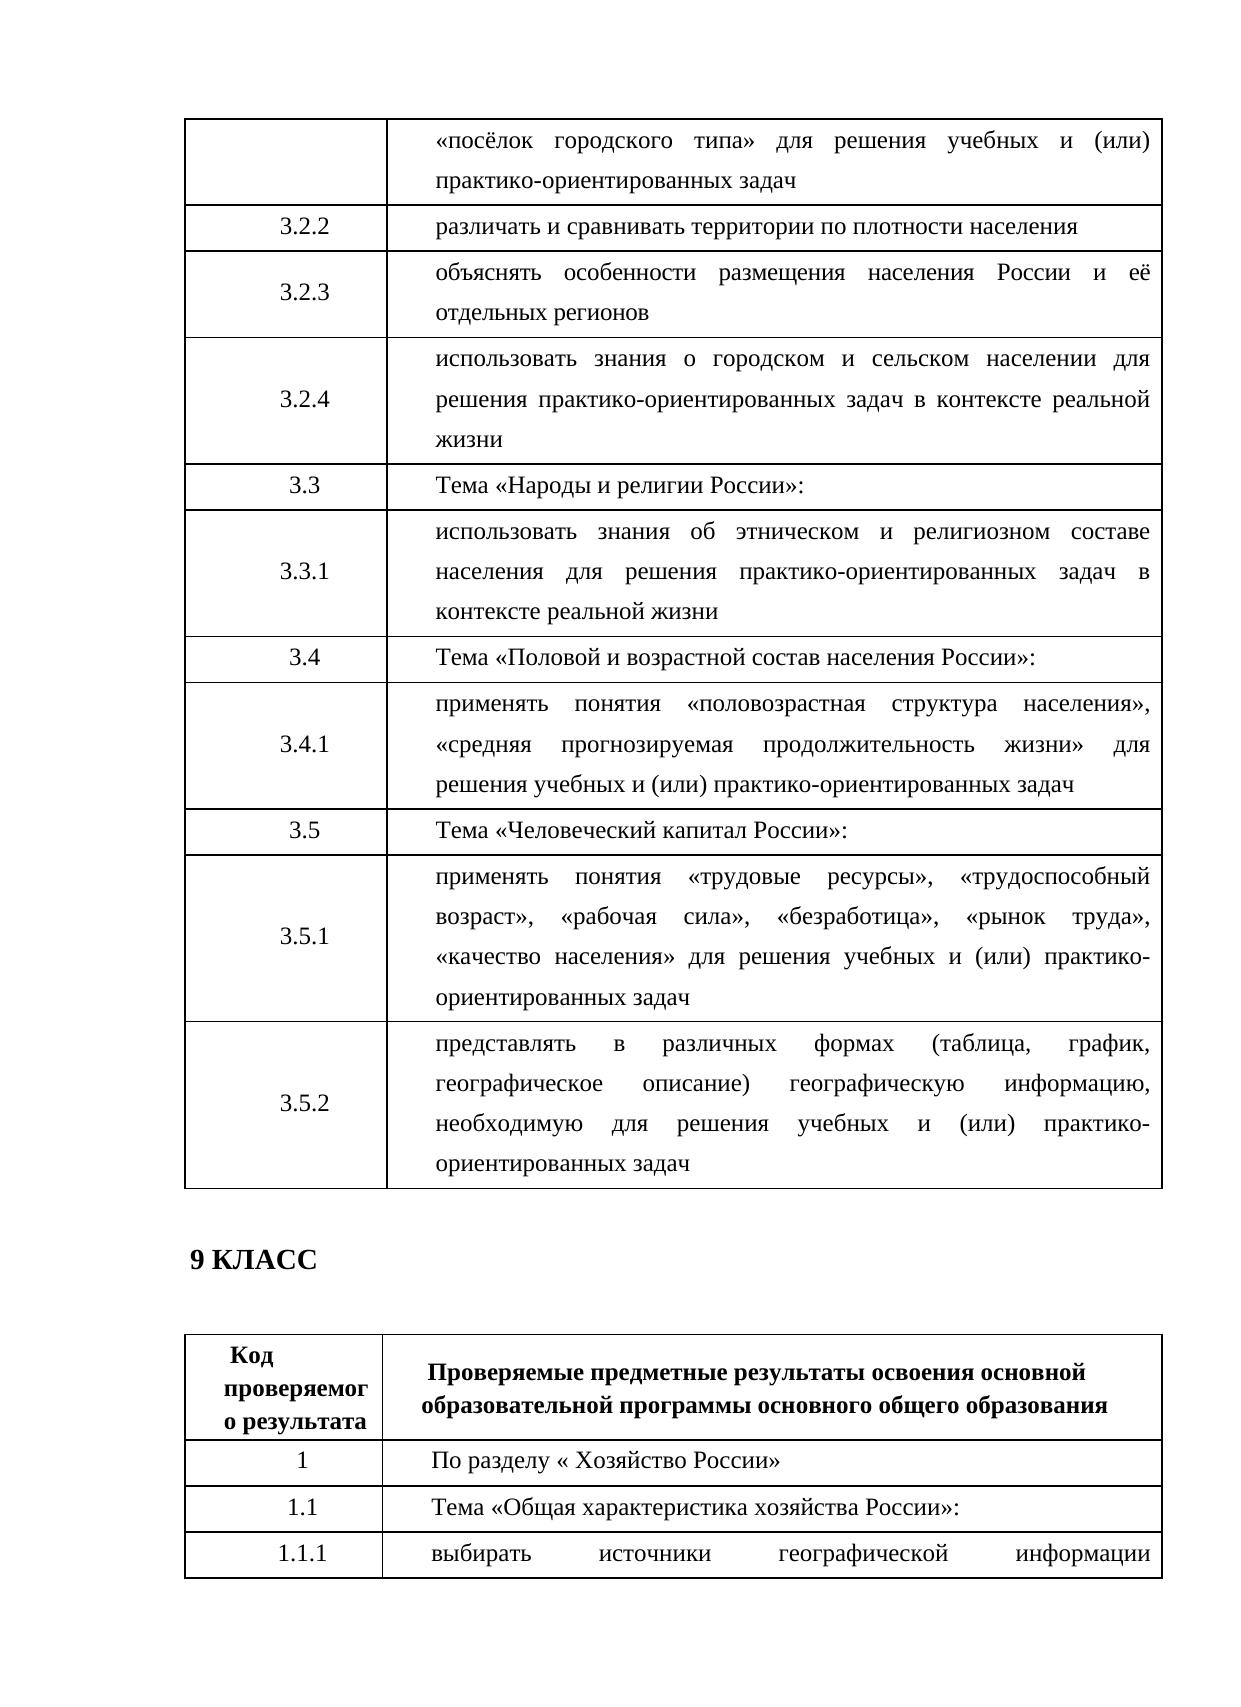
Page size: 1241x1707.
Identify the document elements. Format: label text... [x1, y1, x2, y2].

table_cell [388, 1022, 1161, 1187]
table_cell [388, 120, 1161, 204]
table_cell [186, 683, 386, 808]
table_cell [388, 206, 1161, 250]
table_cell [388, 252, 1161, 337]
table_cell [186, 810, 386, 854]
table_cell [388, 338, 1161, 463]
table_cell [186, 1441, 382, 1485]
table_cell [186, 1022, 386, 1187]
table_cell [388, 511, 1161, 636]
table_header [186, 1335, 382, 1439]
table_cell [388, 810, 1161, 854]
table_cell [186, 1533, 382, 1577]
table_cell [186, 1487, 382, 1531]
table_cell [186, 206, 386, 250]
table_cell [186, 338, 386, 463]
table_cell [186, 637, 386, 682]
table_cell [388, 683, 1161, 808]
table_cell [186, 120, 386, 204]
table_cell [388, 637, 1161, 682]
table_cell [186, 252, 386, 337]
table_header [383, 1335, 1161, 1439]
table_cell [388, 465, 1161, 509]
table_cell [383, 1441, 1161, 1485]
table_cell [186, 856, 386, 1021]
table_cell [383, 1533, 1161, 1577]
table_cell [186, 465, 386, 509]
text 9 КЛАСС [190, 1242, 1152, 1276]
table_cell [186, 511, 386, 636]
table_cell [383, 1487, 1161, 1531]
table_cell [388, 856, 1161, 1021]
